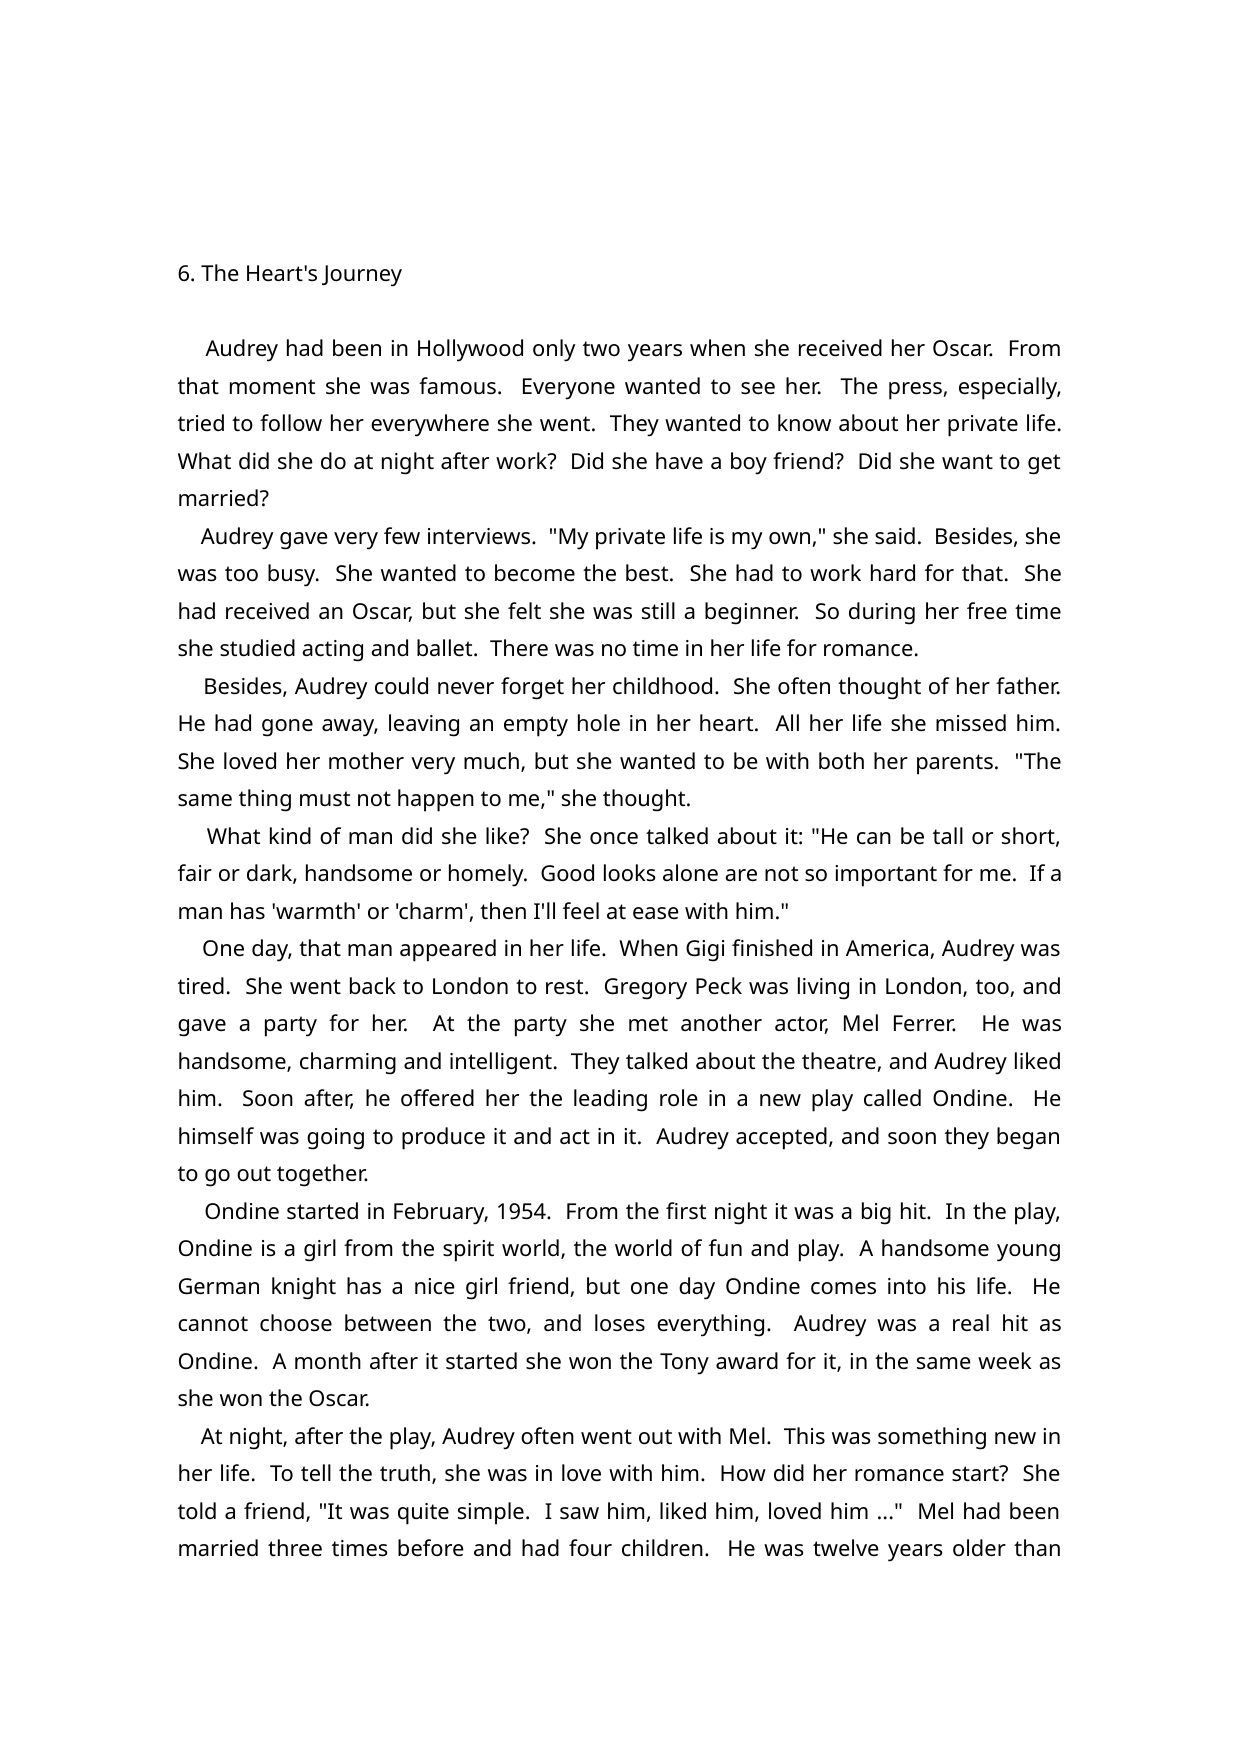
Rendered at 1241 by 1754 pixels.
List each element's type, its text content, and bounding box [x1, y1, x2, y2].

text Besides, Audrey could never forget her childhood. She often thought of her father. He had gone away, leaving an empty hole in her heart. All her life she missed him. She loved her mother very much, but she wanted to be with both her parents. "The same thing must not happen to me," she thought. [177, 667, 1063, 817]
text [177, 1417, 1063, 1567]
text What kind of man did she like? She once talked about it: "He can be tall or short, fair or dark, handsome or homely. Good looks alone are not so important for me. If a man has 'warmth' or 'charm', then I'll feel at ease with him." [177, 817, 1063, 929]
text Ondine started in February, 1954. From the first night it was a big hit. In the play, Ondine is a girl from the spirit world, the world of fun and play. A handsome young German knight has a nice girl friend, but one day Ondine comes into his life. He cannot choose between the two, and loses everything. Audrey was a real hit as Ondine. A month after it started she won the Tony award for it, in the same week as she won the Oscar. [177, 1192, 1063, 1417]
text Audrey gave very few interviews. "My private life is my own," she said. Besides, she was too busy. She wanted to become the best. She had to work hard for that. She had received an Oscar, but she felt she was still a beginner. So during her free time she studied acting and ballet. There was no time in her life for romance. [177, 517, 1063, 667]
text 6. The Heart's Journey [177, 254, 1063, 292]
text One day, that man appeared in her life. When Gigi finished in America, Audrey was tired. She went back to London to rest. Gregory Peck was living in London, too, and gave a party for her. At the party she met another actor, Mel Ferrer. He was handsome, charming and intelligent. They talked about the theatre, and Audrey liked him. Soon after, he offered her the leading role in a new play called Ondine. He himself was going to produce it and act in it. Audrey accepted, and soon they began to go out together. [177, 929, 1063, 1192]
text Audrey had been in Hollywood only two years when she received her Oscar. From that moment she was famous. Everyone wanted to see her. The press, especially, tried to follow her everywhere she went. They wanted to know about her private life. What did she do at night after work? Did she have a boy friend? Did she want to get married? [177, 329, 1063, 517]
